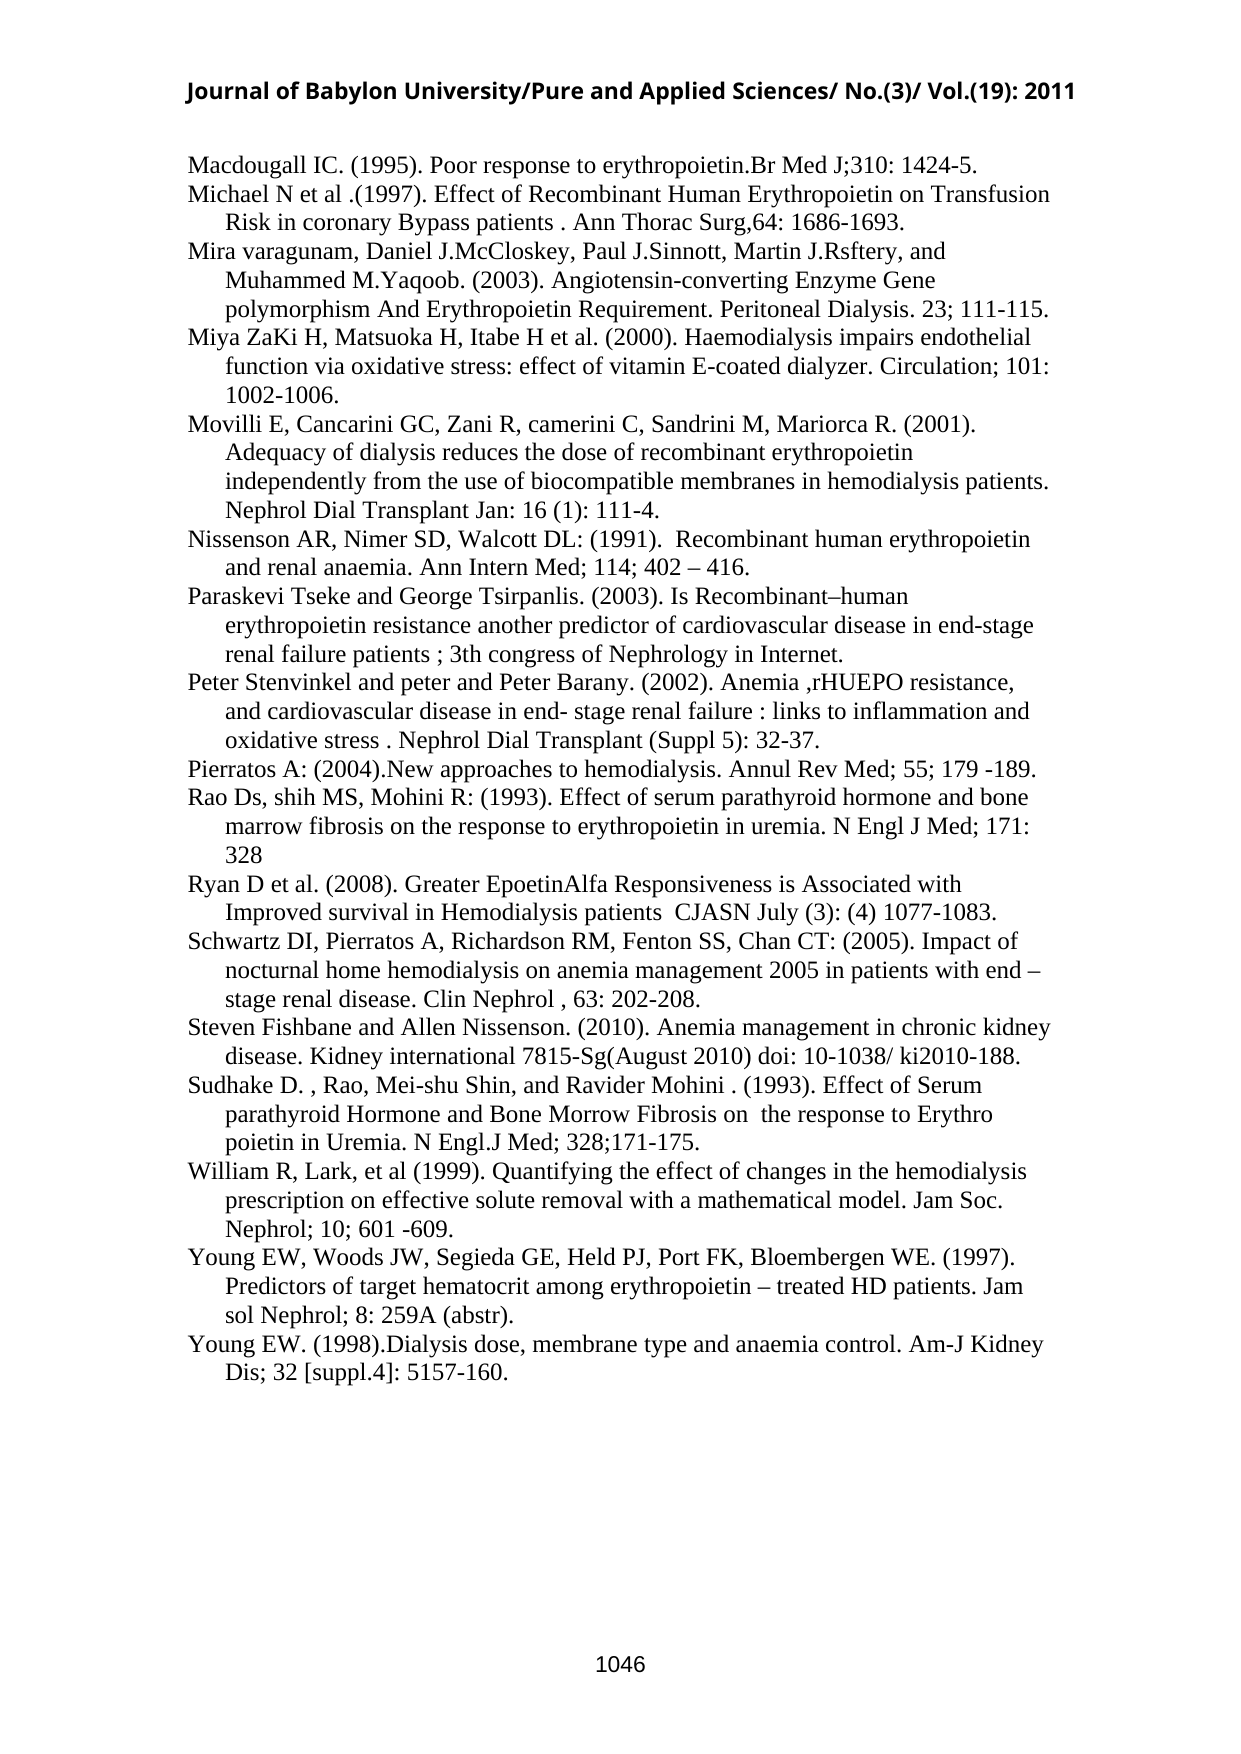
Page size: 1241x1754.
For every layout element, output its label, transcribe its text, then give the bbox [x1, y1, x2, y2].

list Young EW, Woods JW, Segieda GE, Held PJ, Port FK, Bloembergen WE. (1997). Predictors of target hematocrit among erythropoietin – treated HD patients. Jam sol Nephrol; 8: 259A (abstr). [187, 1242, 1053, 1329]
list Young EW. (1998).Dialysis dose, membrane type and anaemia control. Am-J Kidney Dis; 32 [suppl.4]: 5157-160. [187, 1329, 1053, 1386]
list Sudhake D. , Rao, Mei-shu Shin, and Ravider Mohini . (1993). Effect of Serum parathyroid Hormone and Bone Morrow Fibrosis on the response to Erythro poietin in Uremia. N Engl.J Med; 328;171-175. [187, 1070, 1053, 1156]
list Mira varagunam, Daniel J.McCloskey, Paul J.Sinnott, Martin J.Rsftery, and Muhammed M.Yaqoob. (2003). Angiotensin-converting Enzyme Gene polymorphism And Erythropoietin Requirement. Peritoneal Dialysis. 23; 111-115. [187, 236, 1053, 322]
list Movilli E, Cancarini GC, Zani R, camerini C, Sandrini M, Mariorca R. (2001). Adequacy of dialysis reduces the dose of recombinant erythropoietin independently from the use of biocompatible membranes in hemodialysis patients. Nephrol Dial Transplant Jan: 16 (1): 111-4. [187, 409, 1053, 524]
list Schwartz DI, Pierratos A, Richardson RM, Fenton SS, Chan CT: (2005). Impact of nocturnal home hemodialysis on anemia management 2005 in patients with end – stage renal disease. Clin Nephrol , 63: 202-208. [187, 926, 1053, 1012]
list Nissenson AR, Nimer SD, Walcott DL: (1991). Recombinant human erythropoietin and renal anaemia. Ann Intern Med; 114; 402 – 416. [187, 524, 1053, 581]
list Peter Stenvinkel and peter and Peter Barany. (2002). Anemia ,rHUEPO resistance, and cardiovascular disease in end- stage renal failure : links to inflammation and oxidative stress . Nephrol Dial Transplant (Suppl 5): 32-37. [187, 667, 1053, 754]
list Michael N et al .(1997). Effect of Recombinant Human Erythropoietin on Transfusion Risk in coronary Bypass patients . Ann Thorac Surg,64: 1686-1693. [187, 179, 1053, 236]
list Pierratos A: (2004).New approaches to hemodialysis. Annul Rev Med; 55; 179 -189. [187, 754, 1053, 782]
list William R, Lark, et al (1999). Quantifying the effect of changes in the hemodialysis prescription on effective solute removal with a mathematical model. Jam Soc. Nephrol; 10; 601 -609. [187, 1156, 1053, 1242]
list Ryan D et al. (2008). Greater EpoetinAlfa Responsiveness is Associated with Improved survival in Hemodialysis patients CJASN July (3): (4) 1077-1083. [187, 869, 1053, 926]
list Macdougall IC. (1995). Poor response to erythropoietin.Br Med J;310: 1424-5. [187, 150, 1053, 179]
list Steven Fishbane and Allen Nissenson. (2010). Anemia management in chronic kidney disease. Kidney international 7815-Sg(August 2010) doi: 10-1038/ ki2010-188. [187, 1012, 1053, 1070]
list Miya ZaKi H, Matsuoka H, Itabe H et al. (2000). Haemodialysis impairs endothelial function via oxidative stress: effect of vitamin E-coated dialyzer. Circulation; 101: 1002-1006. [187, 322, 1053, 409]
list Rao Ds, shih MS, Mohini R: (1993). Effect of serum parathyroid hormone and bone marrow fibrosis on the response to erythropoietin in uremia. N Engl J Med; 171: 328 [187, 782, 1053, 869]
list Paraskevi Tseke and George Tsirpanlis. (2003). Is Recombinant–human erythropoietin resistance another predictor of cardiovascular disease in end-stage renal failure patients ; 3th congress of Nephrology in Internet. [187, 581, 1053, 667]
